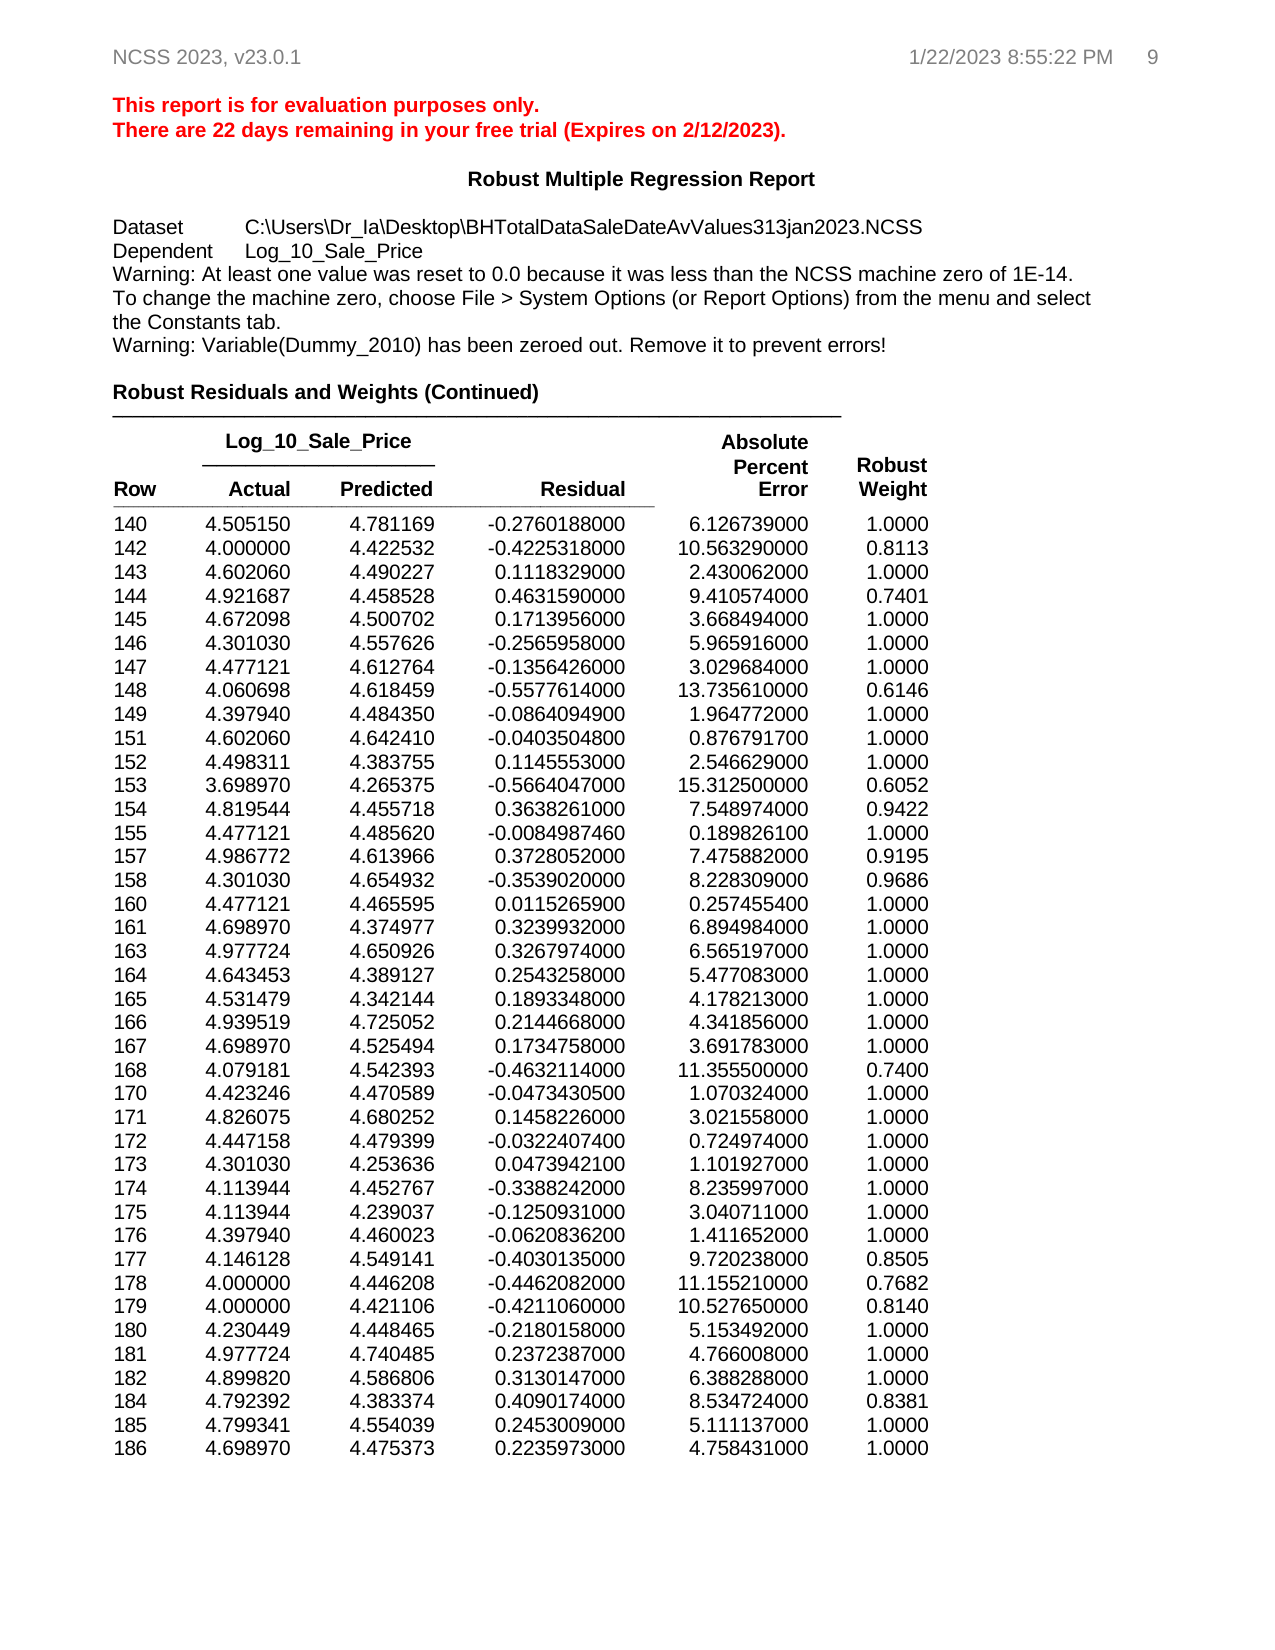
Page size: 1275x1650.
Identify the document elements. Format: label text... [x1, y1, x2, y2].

table_cell 184 [108, 1391, 179, 1415]
table_cell -0.0322407400 [461, 1131, 651, 1154]
table_cell 2.546629000 [651, 752, 832, 775]
table_cell -0.0864094900 [461, 704, 651, 728]
table_cell 4.525494 [320, 1036, 461, 1060]
table_cell 0.1734758000 [461, 1036, 651, 1060]
table_cell 143 [108, 562, 179, 586]
table_cell 4.612764 [320, 657, 461, 681]
table_cell 161 [108, 918, 179, 941]
table_cell 0.6146 [833, 681, 934, 704]
table_cell 4.618459 [320, 681, 461, 704]
table_cell 1.0000 [833, 657, 934, 681]
table_cell 1.0000 [833, 1012, 934, 1036]
table_cell 8.534724000 [651, 1391, 832, 1415]
table_cell 0.3130147000 [461, 1368, 651, 1391]
table_cell 15.312500000 [651, 775, 832, 799]
table_cell -0.1356426000 [461, 657, 651, 681]
table_cell 5.111137000 [651, 1415, 832, 1439]
table_cell 167 [108, 1036, 179, 1060]
table_cell 4.452767 [320, 1178, 461, 1202]
table_cell 1.0000 [833, 1368, 934, 1391]
table_header Log_10_Sale_Price ──────────────── Actual Predicted [180, 430, 461, 502]
table_cell 3.668494000 [651, 610, 832, 633]
table_cell 0.1713956000 [461, 610, 651, 633]
table_cell 4.826075 [180, 1107, 319, 1131]
table_cell 168 [108, 1060, 179, 1083]
table_cell 4.060698 [180, 681, 319, 704]
table_cell 140 [108, 515, 179, 538]
table_cell 9.720238000 [651, 1249, 832, 1273]
table_cell 4.680252 [320, 1107, 461, 1131]
table_cell 4.301030 [180, 870, 319, 894]
table_cell 0.3728052000 [461, 846, 651, 870]
table_cell 6.388288000 [651, 1368, 832, 1391]
table_cell 0.1118329000 [461, 562, 651, 586]
table_cell 0.3239932000 [461, 918, 651, 941]
table_cell 10.563290000 [651, 539, 832, 562]
table_cell 0.2543258000 [461, 965, 651, 989]
table_cell 1.0000 [833, 823, 934, 846]
table_cell 1.0000 [833, 1131, 934, 1154]
table_cell 0.9195 [833, 846, 934, 870]
table_cell 4.484350 [320, 704, 461, 728]
table_cell 153 [108, 775, 179, 799]
table_cell 173 [108, 1154, 179, 1178]
table_cell 4.000000 [180, 1273, 319, 1297]
table_cell 4.423246 [180, 1083, 319, 1107]
table_cell -0.0620836200 [461, 1226, 651, 1249]
table_cell 1.411652000 [651, 1226, 832, 1249]
table_cell 155 [108, 823, 179, 846]
text ──────────────────────────────────────────────────────────────────────── [112, 404, 1181, 428]
table_cell 4.342144 [320, 989, 461, 1012]
table_cell 0.8140 [833, 1297, 934, 1320]
table_cell 154 [108, 799, 179, 823]
table_cell 0.4631590000 [461, 586, 651, 609]
table_cell 171 [108, 1107, 179, 1131]
table_cell 1.0000 [833, 1178, 934, 1202]
table_cell 4.650926 [320, 941, 461, 965]
table_cell 0.2144668000 [461, 1012, 651, 1036]
table_cell 4.178213000 [651, 989, 832, 1012]
table_cell 4.698970 [180, 918, 319, 941]
table_cell 4.479399 [320, 1131, 461, 1154]
table_cell 4.422532 [320, 539, 461, 562]
table_cell 146 [108, 633, 179, 657]
table_cell 0.3638261000 [461, 799, 651, 823]
table_cell 4.465595 [320, 894, 461, 917]
table_header Row [108, 430, 179, 502]
table_cell 4.113944 [180, 1178, 319, 1202]
table_cell 11.355500000 [651, 1060, 832, 1083]
table_cell 1.101927000 [651, 1154, 832, 1178]
table_cell 5.477083000 [651, 965, 832, 989]
table_cell 0.9422 [833, 799, 934, 823]
table_cell -0.5577614000 [461, 681, 651, 704]
table_cell 1.0000 [833, 1439, 934, 1462]
table_cell 0.8381 [833, 1391, 934, 1415]
table_cell 4.819544 [180, 799, 319, 823]
table_cell 4.490227 [320, 562, 461, 586]
table_cell 1.0000 [833, 965, 934, 989]
table_cell 4.725052 [320, 1012, 461, 1036]
table_cell 145 [108, 610, 179, 633]
table_cell 160 [108, 894, 179, 917]
table_cell 174 [108, 1178, 179, 1202]
table_cell 4.477121 [180, 823, 319, 846]
table_cell 0.3267974000 [461, 941, 651, 965]
table_cell 4.455718 [320, 799, 461, 823]
table_cell 4.477121 [180, 657, 319, 681]
table_cell 4.799341 [180, 1415, 319, 1439]
table_header Absolute Percent Error [651, 430, 832, 502]
table_cell 0.9686 [833, 870, 934, 894]
table_cell 4.389127 [320, 965, 461, 989]
table_cell -0.0084987460 [461, 823, 651, 846]
table_cell 4.642410 [320, 728, 461, 752]
table_cell 0.4090174000 [461, 1391, 651, 1415]
table_cell -0.4030135000 [461, 1249, 651, 1273]
table_cell -0.3388242000 [461, 1178, 651, 1202]
table_cell 4.230449 [180, 1320, 319, 1344]
table_cell 1.0000 [833, 918, 934, 941]
table_cell 1.070324000 [651, 1083, 832, 1107]
table_cell 0.1145553000 [461, 752, 651, 775]
table_cell 4.421106 [320, 1297, 461, 1320]
table_cell 4.654932 [320, 870, 461, 894]
table_cell 4.602060 [180, 728, 319, 752]
table_cell 1.0000 [833, 1154, 934, 1178]
table_cell 147 [108, 657, 179, 681]
table_cell 1.0000 [833, 941, 934, 965]
table_cell 176 [108, 1226, 179, 1249]
table_cell 165 [108, 989, 179, 1012]
table_cell 4.549141 [320, 1249, 461, 1273]
table_cell 4.740485 [320, 1344, 461, 1368]
table_cell 0.2453009000 [461, 1415, 651, 1439]
table_cell 9.410574000 [651, 586, 832, 609]
table_cell 1.964772000 [651, 704, 832, 728]
table_cell 4.446208 [320, 1273, 461, 1297]
table_cell 157 [108, 846, 179, 870]
table_cell 0.0115265900 [461, 894, 651, 917]
table_cell 1.0000 [833, 1344, 934, 1368]
table_cell 4.542393 [320, 1060, 461, 1083]
table_cell -0.0473430500 [461, 1083, 651, 1107]
table_cell 4.470589 [320, 1083, 461, 1107]
table_cell 11.155210000 [651, 1273, 832, 1297]
table_cell 152 [108, 752, 179, 775]
table_cell -0.4462082000 [461, 1273, 651, 1297]
table_cell 4.977724 [180, 941, 319, 965]
table_cell 1.0000 [833, 1415, 934, 1439]
table_cell 0.189826100 [651, 823, 832, 846]
table_cell 1.0000 [833, 1036, 934, 1060]
table_cell 0.257455400 [651, 894, 832, 917]
table_cell 4.000000 [180, 1297, 319, 1320]
table_cell -0.1250931000 [461, 1202, 651, 1226]
table_cell 4.460023 [320, 1226, 461, 1249]
table_cell 4.939519 [180, 1012, 319, 1036]
table_cell 0.1893348000 [461, 989, 651, 1012]
text Robust Residuals and Weights (Continued) [112, 381, 1181, 404]
table_cell 170 [108, 1083, 179, 1107]
table_cell 0.7682 [833, 1273, 934, 1297]
table_cell 4.301030 [180, 1154, 319, 1178]
table_cell 10.527650000 [651, 1297, 832, 1320]
table_cell 1.0000 [833, 989, 934, 1012]
table_cell 0.8113 [833, 539, 934, 562]
table_cell 0.2235973000 [461, 1439, 651, 1462]
table_cell 4.113944 [180, 1202, 319, 1226]
table_cell 0.724974000 [651, 1131, 832, 1154]
table_cell 1.0000 [833, 1107, 934, 1131]
table_cell -0.0403504800 [461, 728, 651, 752]
table_cell 4.672098 [180, 610, 319, 633]
table_cell 4.557626 [320, 633, 461, 657]
table_cell 4.602060 [180, 562, 319, 586]
table_cell 179 [108, 1297, 179, 1320]
table_cell 0.7400 [833, 1060, 934, 1083]
table_cell 4.505150 [180, 515, 319, 538]
table_cell 7.475882000 [651, 846, 832, 870]
table_cell 4.397940 [180, 704, 319, 728]
table_cell 4.374977 [320, 918, 461, 941]
table_cell 158 [108, 870, 179, 894]
table_cell 6.126739000 [651, 515, 832, 538]
table_cell 1.0000 [833, 704, 934, 728]
table_cell 180 [108, 1320, 179, 1344]
table_cell 5.153492000 [651, 1320, 832, 1344]
table_cell 6.565197000 [651, 941, 832, 965]
table_cell -0.2565958000 [461, 633, 651, 657]
table_cell 0.6052 [833, 775, 934, 799]
table_cell 1.0000 [833, 515, 934, 538]
table_cell 4.239037 [320, 1202, 461, 1226]
table_cell 8.235997000 [651, 1178, 832, 1202]
table_cell 172 [108, 1131, 179, 1154]
table_cell 1.0000 [833, 1083, 934, 1107]
table_cell 4.531479 [180, 989, 319, 1012]
table_cell 4.447158 [180, 1131, 319, 1154]
table_cell 151 [108, 728, 179, 752]
table_cell 182 [108, 1368, 179, 1391]
table_cell 4.477121 [180, 894, 319, 917]
table_cell 4.792392 [180, 1391, 319, 1415]
table_cell 4.613966 [320, 846, 461, 870]
table_cell 144 [108, 586, 179, 609]
table_cell 4.475373 [320, 1439, 461, 1462]
table_cell 4.554039 [320, 1415, 461, 1439]
table_cell 0.0473942100 [461, 1154, 651, 1178]
table_cell 163 [108, 941, 179, 965]
table_cell 6.894984000 [651, 918, 832, 941]
table_cell 186 [108, 1439, 179, 1462]
table_cell 164 [108, 965, 179, 989]
table_cell 1.0000 [833, 752, 934, 775]
table_cell 8.228309000 [651, 870, 832, 894]
table_cell 4.586806 [320, 1368, 461, 1391]
table_cell 4.698970 [180, 1439, 319, 1462]
table_cell 181 [108, 1344, 179, 1368]
table_cell -0.2180158000 [461, 1320, 651, 1344]
table_cell 4.079181 [180, 1060, 319, 1083]
table_cell 4.341856000 [651, 1012, 832, 1036]
table_cell 1.0000 [833, 1202, 934, 1226]
table_cell 1.0000 [833, 1320, 934, 1344]
table_cell 4.643453 [180, 965, 319, 989]
table_cell 1.0000 [833, 728, 934, 752]
table_cell 4.458528 [320, 586, 461, 609]
table_cell -0.4225318000 [461, 539, 651, 562]
table_cell 3.040711000 [651, 1202, 832, 1226]
table_cell 4.986772 [180, 846, 319, 870]
table_cell 149 [108, 704, 179, 728]
table_cell 175 [108, 1202, 179, 1226]
table_cell 3.029684000 [651, 657, 832, 681]
table_cell 0.876791700 [651, 728, 832, 752]
table_cell 0.7401 [833, 586, 934, 609]
table_cell 4.977724 [180, 1344, 319, 1368]
table_cell 4.766008000 [651, 1344, 832, 1368]
table_cell 3.691783000 [651, 1036, 832, 1060]
table_cell 4.698970 [180, 1036, 319, 1060]
table_cell 4.448465 [320, 1320, 461, 1344]
table_cell 2.430062000 [651, 562, 832, 586]
table_cell 1.0000 [833, 1226, 934, 1249]
table_cell 0.8505 [833, 1249, 934, 1273]
table_cell 142 [108, 539, 179, 562]
table_cell 4.899820 [180, 1368, 319, 1391]
table_cell 0.1458226000 [461, 1107, 651, 1131]
table_cell 1.0000 [833, 633, 934, 657]
table_cell 185 [108, 1415, 179, 1439]
table_cell 4.383374 [320, 1391, 461, 1415]
table_cell 4.781169 [320, 515, 461, 538]
table_cell 166 [108, 1012, 179, 1036]
table_cell 4.146128 [180, 1249, 319, 1273]
table_cell -0.4632114000 [461, 1060, 651, 1083]
table_cell 3.021558000 [651, 1107, 832, 1131]
table_cell -0.4211060000 [461, 1297, 651, 1320]
table_header Residual [461, 430, 651, 502]
table_cell 177 [108, 1249, 179, 1273]
table_cell 4.397940 [180, 1226, 319, 1249]
table_cell 5.965916000 [651, 633, 832, 657]
table_cell 3.698970 [180, 775, 319, 799]
table_cell 4.921687 [180, 586, 319, 609]
table_cell 4.498311 [180, 752, 319, 775]
table_cell 4.265375 [320, 775, 461, 799]
table_cell 4.000000 [180, 539, 319, 562]
table_cell 148 [108, 681, 179, 704]
table_header Robust Weight [833, 430, 934, 502]
table_cell 4.253636 [320, 1154, 461, 1178]
table_cell 4.758431000 [651, 1439, 832, 1462]
table_cell 4.383755 [320, 752, 461, 775]
table_cell 4.500702 [320, 610, 461, 633]
table_cell 1.0000 [833, 610, 934, 633]
table_cell 1.0000 [833, 894, 934, 917]
table_cell 0.2372387000 [461, 1344, 651, 1368]
table_cell 1.0000 [833, 562, 934, 586]
table_cell -0.2760188000 [461, 515, 651, 538]
table_cell 4.301030 [180, 633, 319, 657]
table_cell 4.485620 [320, 823, 461, 846]
table_cell 13.735610000 [651, 681, 832, 704]
table_cell 178 [108, 1273, 179, 1297]
table_cell -0.5664047000 [461, 775, 651, 799]
table_cell 7.548974000 [651, 799, 832, 823]
table_cell -0.3539020000 [461, 870, 651, 894]
